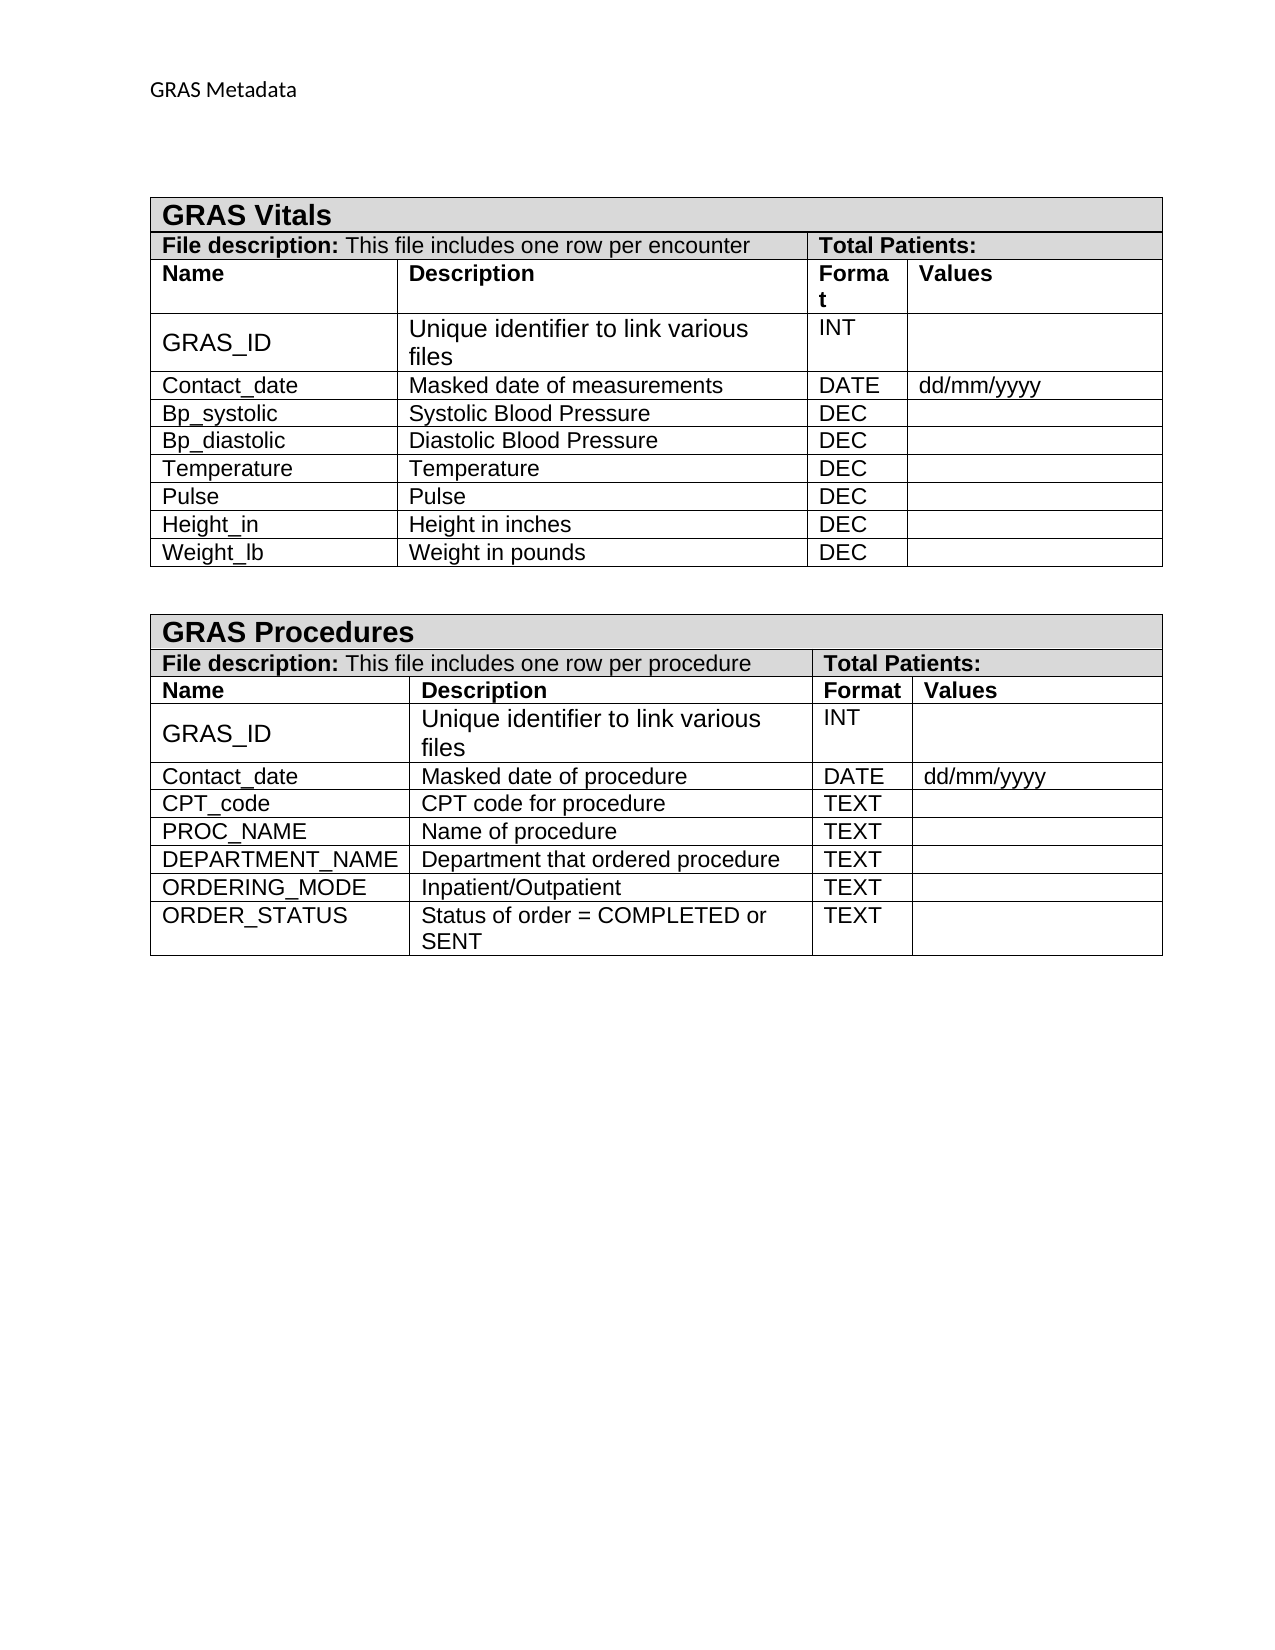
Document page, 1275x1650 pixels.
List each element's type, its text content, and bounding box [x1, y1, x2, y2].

table_cell DATE [813, 763, 912, 789]
table_cell Unique identifier to link various files [410, 704, 812, 762]
table_cell Name of procedure [410, 818, 812, 845]
table_cell DEC [808, 511, 907, 538]
table_cell Format [808, 260, 907, 313]
table_cell Status of order = COMPLETED or SENT [410, 902, 812, 954]
table_cell DEPARTMENT_NAME [151, 846, 409, 873]
table_cell [908, 455, 1162, 482]
table_cell File description: This file includes one row per procedure [151, 650, 812, 676]
table_cell [908, 483, 1162, 510]
table_cell INT [808, 314, 907, 371]
table_cell DEC [808, 539, 907, 566]
table_cell Unique identifier to link various files [398, 314, 807, 371]
table_cell INT [813, 704, 912, 762]
table_cell Values [913, 677, 1162, 703]
table_cell GRAS_ID [151, 314, 397, 371]
table_cell CPT_code [151, 790, 409, 817]
table_cell Values [908, 260, 1162, 313]
table_cell Temperature [398, 455, 807, 482]
table_cell Masked date of measurements [398, 372, 807, 398]
table_header GRAS Vitals [151, 198, 1162, 231]
table_cell [908, 539, 1162, 566]
table_cell Name [151, 677, 409, 703]
table_cell TEXT [813, 874, 912, 901]
table_cell Weight_lb [151, 539, 397, 566]
table_cell Bp_systolic [151, 400, 397, 426]
table_cell Temperature [151, 455, 397, 482]
table_cell Name [151, 260, 397, 313]
table_cell Diastolic Blood Pressure [398, 427, 807, 454]
table_cell Masked date of procedure [410, 763, 812, 789]
table_cell [913, 790, 1162, 817]
table_cell ORDERING_MODE [151, 874, 409, 901]
table_cell dd/mm/yyyy [908, 372, 1162, 398]
table_cell Systolic Blood Pressure [398, 400, 807, 426]
table_header GRAS Procedures [151, 615, 1162, 648]
table_cell DEC [808, 427, 907, 454]
table_cell TEXT [813, 902, 912, 954]
table_cell ORDER_STATUS [151, 902, 409, 954]
table_cell [913, 846, 1162, 873]
table_cell [913, 704, 1162, 762]
table_cell [913, 818, 1162, 845]
table_cell PROC_NAME [151, 818, 409, 845]
table_cell Pulse [151, 483, 397, 510]
table_cell Weight in pounds [398, 539, 807, 566]
table_cell Contact_date [151, 372, 397, 398]
table_cell Bp_diastolic [151, 427, 397, 454]
table_cell CPT code for procedure [410, 790, 812, 817]
table_cell Pulse [398, 483, 807, 510]
table_cell DEC [808, 400, 907, 426]
table_cell Height_in [151, 511, 397, 538]
table_cell Description [410, 677, 812, 703]
table_cell TEXT [813, 846, 912, 873]
table_cell Total Patients: [808, 233, 1162, 259]
table_cell DEC [808, 483, 907, 510]
table_cell [913, 874, 1162, 901]
table_cell [908, 427, 1162, 454]
table_cell Format [813, 677, 912, 703]
table_cell [913, 902, 1162, 954]
table_cell Height in inches [398, 511, 807, 538]
table_cell Total Patients: [813, 650, 1162, 676]
table_cell DATE [808, 372, 907, 398]
table_cell TEXT [813, 818, 912, 845]
table_cell dd/mm/yyyy [913, 763, 1162, 789]
table_cell Contact_date [151, 763, 409, 789]
table_cell Department that ordered procedure [410, 846, 812, 873]
table_cell [908, 511, 1162, 538]
table_cell GRAS_ID [151, 704, 409, 762]
table_cell [908, 314, 1162, 371]
table_cell [908, 400, 1162, 426]
table_cell TEXT [813, 790, 912, 817]
table_cell Inpatient/Outpatient [410, 874, 812, 901]
table_cell File description: This file includes one row per encounter [151, 233, 807, 259]
table_cell DEC [808, 455, 907, 482]
table_cell Description [398, 260, 807, 313]
